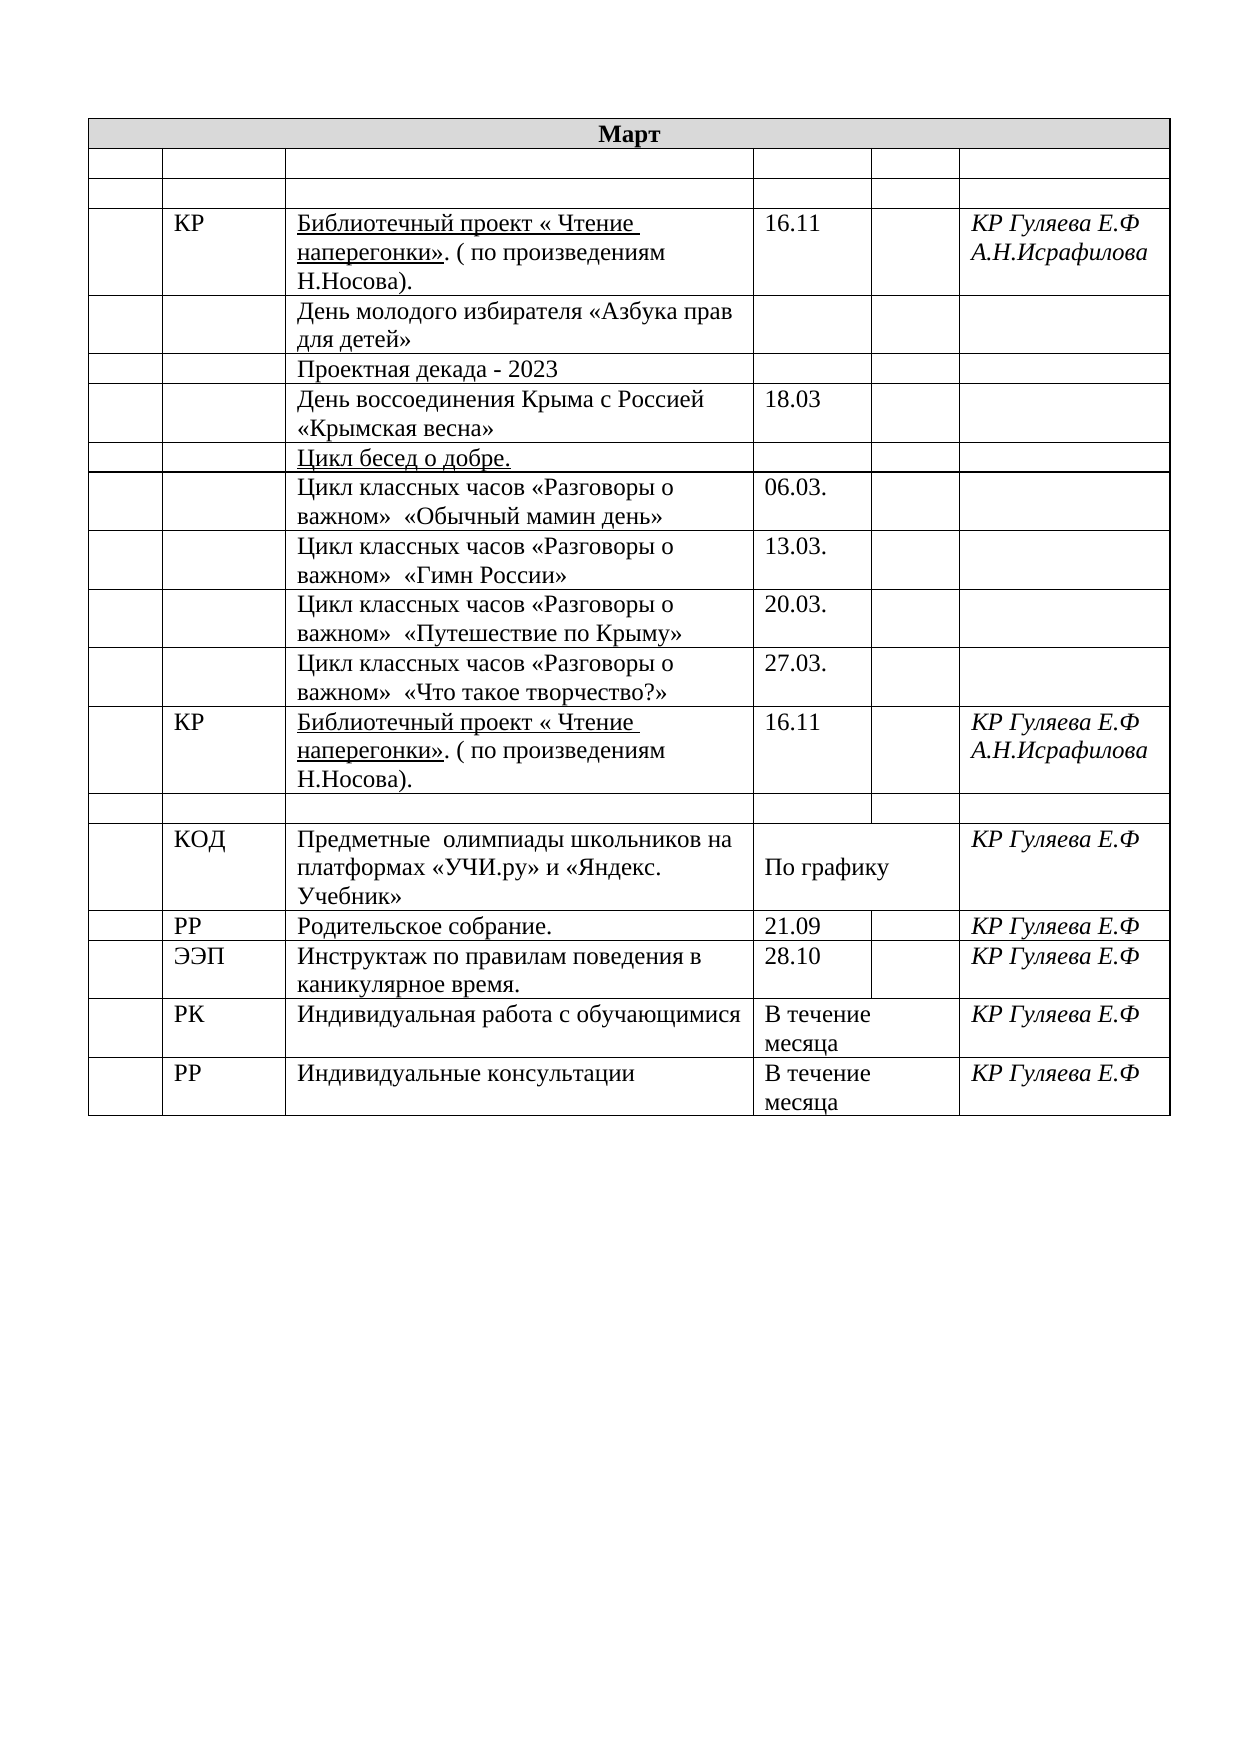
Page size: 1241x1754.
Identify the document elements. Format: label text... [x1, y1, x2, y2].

table_cell [89, 531, 162, 588]
table_cell [163, 354, 285, 383]
table_cell КР Гуляева Е.Ф [960, 911, 1169, 940]
table_cell РК [163, 999, 285, 1057]
table_cell [872, 384, 959, 442]
table_cell 13.03. [754, 531, 871, 588]
table_cell 27.03. [754, 648, 871, 706]
table_cell [872, 794, 959, 823]
table_cell [89, 794, 162, 823]
table_cell Цикл классных часов «Разговоры о важном» «Обычный мамин день» [286, 473, 753, 530]
table_cell КР [163, 707, 285, 793]
table_cell Проектная декада - 2023 [286, 354, 753, 383]
table_cell 16.11 [754, 209, 871, 295]
table_cell [163, 531, 285, 588]
table_cell [872, 473, 959, 530]
table_cell [89, 149, 162, 178]
table_cell [89, 473, 162, 530]
table_header Март [89, 119, 1169, 148]
table_cell Предметные олимпиады школьников на платформах «УЧИ.ру» и «Яндекс. Учебник» [286, 824, 753, 910]
table_cell Индивидуальные консультации [286, 1058, 753, 1115]
table_cell В течение месяца [754, 999, 959, 1057]
table_cell [89, 590, 162, 647]
table_cell [960, 443, 1169, 471]
table_cell [89, 443, 162, 471]
table_cell 06.03. [754, 473, 871, 530]
table_cell [89, 354, 162, 383]
table_cell [872, 590, 959, 647]
table_cell [754, 794, 871, 823]
table_cell День воссоединения Крыма с Россией «Крымская весна» [286, 384, 753, 442]
table_cell КР Гуляева Е.Ф [960, 941, 1169, 998]
table_cell [960, 648, 1169, 706]
table_cell [89, 941, 162, 998]
table_cell [754, 149, 871, 178]
table_cell [872, 443, 959, 471]
table_cell Библиотечный проект « Чтение наперегонки». ( по произведениям Н.Носова). [286, 707, 753, 793]
table_cell ЭЭП [163, 941, 285, 998]
table_cell 16.11 [754, 707, 871, 793]
table_cell Цикл классных часов «Разговоры о важном» «Что такое творчество?» [286, 648, 753, 706]
table_cell 20.03. [754, 590, 871, 647]
table_cell [286, 179, 753, 207]
table_cell [960, 794, 1169, 823]
table_cell [163, 296, 285, 353]
table_cell [872, 296, 959, 353]
table_cell [872, 209, 959, 295]
table_cell [163, 794, 285, 823]
table_cell [89, 648, 162, 706]
table_cell [163, 590, 285, 647]
table_cell [754, 354, 871, 383]
table_cell [89, 1058, 162, 1115]
table_cell [960, 531, 1169, 588]
table_cell РР [163, 911, 285, 940]
table_cell [872, 179, 959, 207]
table_cell КР Гуляева Е.Ф [960, 1058, 1169, 1115]
table_cell КР Гуляева Е.Ф А.Н.Исрафилова [960, 209, 1169, 295]
table_cell [89, 296, 162, 353]
table_cell КР Гуляева Е.Ф А.Н.Исрафилова [960, 707, 1169, 793]
table_cell КР [163, 209, 285, 295]
table_cell [872, 531, 959, 588]
table_cell [872, 354, 959, 383]
table_cell [960, 384, 1169, 442]
table_cell 28.10 [754, 941, 871, 998]
table_cell РР [163, 1058, 285, 1115]
table_cell [89, 999, 162, 1057]
table_cell [754, 296, 871, 353]
table_cell [89, 824, 162, 910]
table_cell [960, 590, 1169, 647]
table_cell [89, 209, 162, 295]
table_cell [89, 179, 162, 207]
table_cell КР Гуляева Е.Ф [960, 999, 1169, 1057]
table_cell [754, 179, 871, 207]
table_cell [89, 911, 162, 940]
table_cell 18.03 [754, 384, 871, 442]
table_cell [754, 443, 871, 471]
table_cell Родительское собрание. [286, 911, 753, 940]
table_cell По графику [754, 824, 959, 910]
table_cell Инструктаж по правилам поведения в каникулярное время. [286, 941, 753, 998]
table_cell В течение месяца [754, 1058, 959, 1115]
table_cell [872, 707, 959, 793]
table_cell [89, 384, 162, 442]
table_cell [960, 296, 1169, 353]
table_cell Библиотечный проект « Чтение наперегонки». ( по произведениям Н.Носова). [286, 209, 753, 295]
table_cell [872, 911, 959, 940]
table_cell КР Гуляева Е.Ф [960, 824, 1169, 910]
table_cell [960, 149, 1169, 178]
table_cell [286, 149, 753, 178]
table_cell [872, 648, 959, 706]
table_cell Цикл классных часов «Разговоры о важном» «Путешествие по Крыму» [286, 590, 753, 647]
table_cell [960, 473, 1169, 530]
table_cell [163, 179, 285, 207]
table_cell День молодого избирателя «Азбука прав для детей» [286, 296, 753, 353]
table_cell [163, 149, 285, 178]
table_cell Цикл классных часов «Разговоры о важном» «Гимн России» [286, 531, 753, 588]
table_cell [89, 707, 162, 793]
table_cell [286, 794, 753, 823]
table_cell [163, 443, 285, 471]
table_cell Индивидуальная работа с обучающимися [286, 999, 753, 1057]
table_cell [960, 354, 1169, 383]
table_cell Цикл бесед о добре. [286, 443, 753, 471]
table_cell [872, 941, 959, 998]
table_cell КОД [163, 824, 285, 910]
table_cell [872, 149, 959, 178]
table_cell 21.09 [754, 911, 871, 940]
table_cell [163, 473, 285, 530]
table_cell [163, 384, 285, 442]
table_cell [960, 179, 1169, 207]
table_cell [163, 648, 285, 706]
